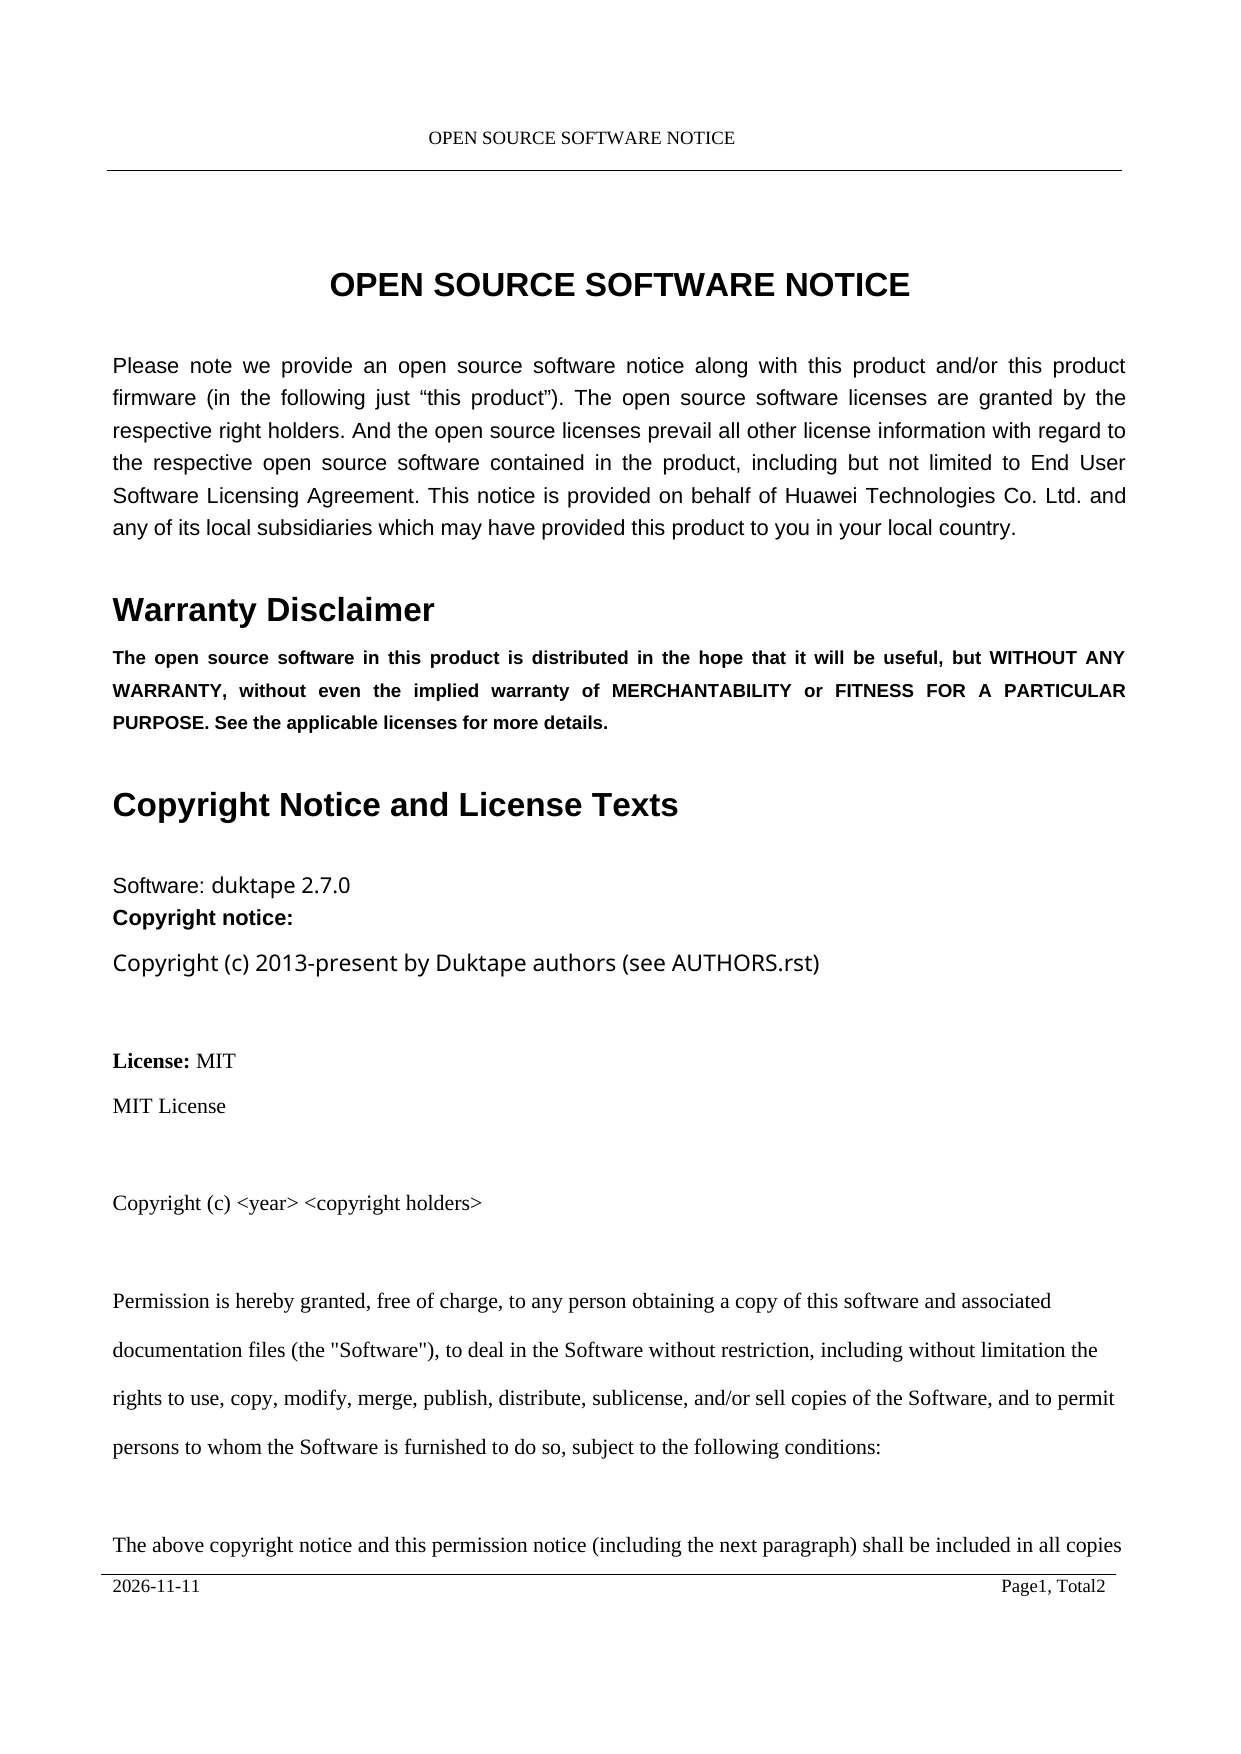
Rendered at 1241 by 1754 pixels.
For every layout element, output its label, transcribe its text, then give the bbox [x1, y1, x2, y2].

text Please note we provide an open source software notice along with this product and/or this product firmware (in the following just “this product”). The open source software licenses are granted by the respective right holders. And the open source licenses prevail all other license information with regard to the respective open source software contained in the product, including but not limited to End User Software Licensing Agreement. This notice is provided on behalf of Huawei Technologies Co. Ltd. and any of its local subsidiaries which may have provided this product to you in your local country. [112, 349, 1128, 544]
text Copyright notice: [112, 901, 1128, 934]
text OPEN SOURCE SOFTWARE NOTICE [112, 251, 1128, 316]
text Software: duktape 2.7.0 [112, 869, 1128, 901]
text Copyright (c) 2013-present by Duktape authors (see AUTHORS.rst) [112, 947, 1128, 1028]
text Copyright Notice and License Texts [112, 771, 1128, 836]
text Warranty Disclaimer [112, 576, 1128, 641]
text License: MIT [112, 1044, 1128, 1077]
text The open source software in this product is distributed in the hope that it will be useful, but WITHOUT ANY WARRANTY, without even the implied warranty of MERCHANTABILITY or FITNESS FOR A PARTICULAR PURPOSE. See the applicable licenses for more details. [112, 641, 1128, 739]
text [112, 1089, 1128, 1560]
